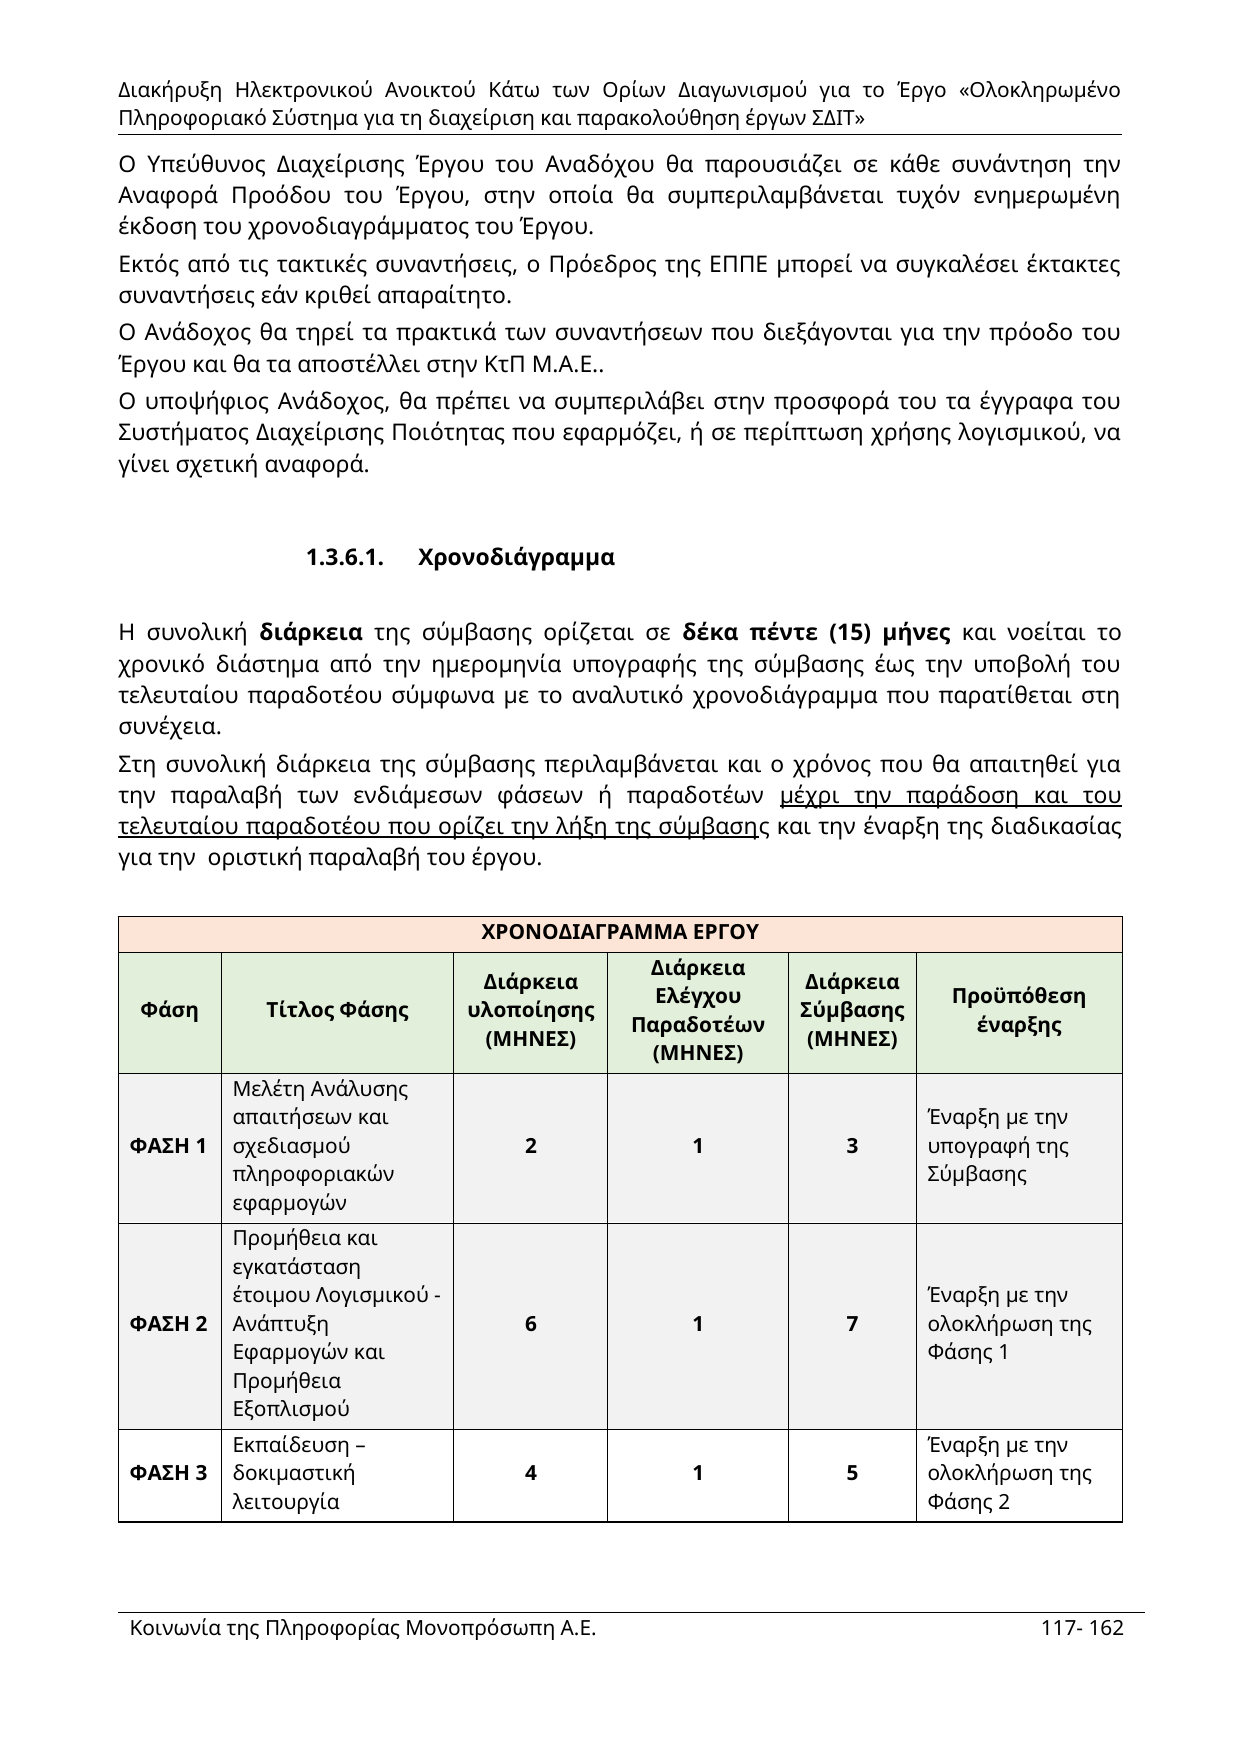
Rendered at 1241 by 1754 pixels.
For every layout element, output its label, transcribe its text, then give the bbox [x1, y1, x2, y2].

table_cell 1 [608, 1074, 788, 1222]
table_cell Εκπαίδευση – δοκιμαστική λειτουργία [222, 1430, 453, 1521]
table_cell Προϋπόθεση έναρξης [917, 953, 1122, 1073]
table_cell Διάρκεια Σύμβασης (ΜΗΝΕΣ) [789, 953, 916, 1073]
table_cell Έναρξη με την ολοκλήρωση της Φάσης 2 [917, 1430, 1122, 1521]
text Η συνολική διάρκεια της σύμβασης ορίζεται σε δέκα πέντε (15) μήνες και νοείται το χρονικό διάστημα από την ημερομηνία υπογραφής της σύμβασης έως την υποβολή του τελευταίου παραδοτέου σύμφωνα με το αναλυτικό χρονοδιάγραμμα που παρατίθεται στη συνέχεια. [118, 616, 1122, 741]
table_cell 1 [608, 1430, 788, 1521]
table_cell 7 [789, 1224, 916, 1429]
table_cell ΦΑΣΗ 3 [119, 1430, 221, 1521]
table_cell 4 [454, 1430, 607, 1521]
table_cell Μελέτη Ανάλυσης απαιτήσεων και σχεδιασμού πληροφοριακών εφαρμογών [222, 1074, 453, 1222]
text Ο Υπεύθυνος Διαχείρισης Έργου του Αναδόχου θα παρουσιάζει σε κάθε συνάντηση την Αναφορά Προόδου του Έργου, στην οποία θα συμπεριλαμβάνεται τυχόν ενημερωμένη έκδοση του χρονοδιαγράμματος του Έργου. [118, 147, 1122, 241]
table_cell Προμήθεια και εγκατάσταση έτοιμου Λογισμικού - Ανάπτυξη Εφαρμογών και Προμήθεια Εξοπλισμού [222, 1224, 453, 1429]
table_cell Διάρκεια Ελέγχου Παραδοτέων (ΜΗΝΕΣ) [608, 953, 788, 1073]
table_cell ΦΑΣΗ 2 [119, 1224, 221, 1429]
table_cell 1 [608, 1224, 788, 1429]
text Ο Ανάδοχος θα τηρεί τα πρακτικά των συναντήσεων που διεξάγονται για την πρόοδο του Έργου και θα τα αποστέλλει στην ΚτΠ Μ.Α.Ε.. [118, 316, 1122, 379]
table_cell Έναρξη με την ολοκλήρωση της Φάσης 1 [917, 1224, 1122, 1429]
table_cell Τίτλος Φάσης [222, 953, 453, 1073]
table_cell 3 [789, 1074, 916, 1222]
text Ο υποψήφιος Ανάδοχος, θα πρέπει να συμπεριλάβει στην προσφορά του τα έγγραφα του Συστήματος Διαχείρισης Ποιότητας που εφαρμόζει, ή σε περίπτωση χρήσης λογισμικού, να γίνει σχετική αναφορά. [118, 385, 1122, 479]
subtitle Χρονοδιάγραμμα [306, 541, 1122, 572]
table_cell 2 [454, 1074, 607, 1222]
table_cell ΦΑΣΗ 1 [119, 1074, 221, 1222]
table_header ΧΡΟΝΟΔΙΑΓΡΑΜΜΑ ΕΡΓΟΥ [119, 917, 1122, 952]
text Εκτός από τις τακτικές συναντήσεις, ο Πρόεδρος της ΕΠΠΕ μπορεί να συγκαλέσει έκτακτες συναντήσεις εάν κριθεί απαραίτητο. [118, 247, 1122, 310]
table_cell Διάρκεια υλοποίησης (ΜΗΝΕΣ) [454, 953, 607, 1073]
table_cell Έναρξη με την υπογραφή της Σύμβασης [917, 1074, 1122, 1222]
text Στη συνολική διάρκεια της σύμβασης περιλαμβάνεται και ο χρόνος που θα απαιτηθεί για την παραλαβή των ενδιάμεσων φάσεων ή παραδοτέων μέχρι την παράδοση και του τελευταίου παραδοτέου που ορίζει την λήξη της σύμβασης και την έναρξη της διαδικασίας για την οριστική παραλαβή του έργου. [118, 747, 1122, 872]
table_cell Φάση [119, 953, 221, 1073]
table_cell 5 [789, 1430, 916, 1521]
table_cell 6 [454, 1224, 607, 1429]
